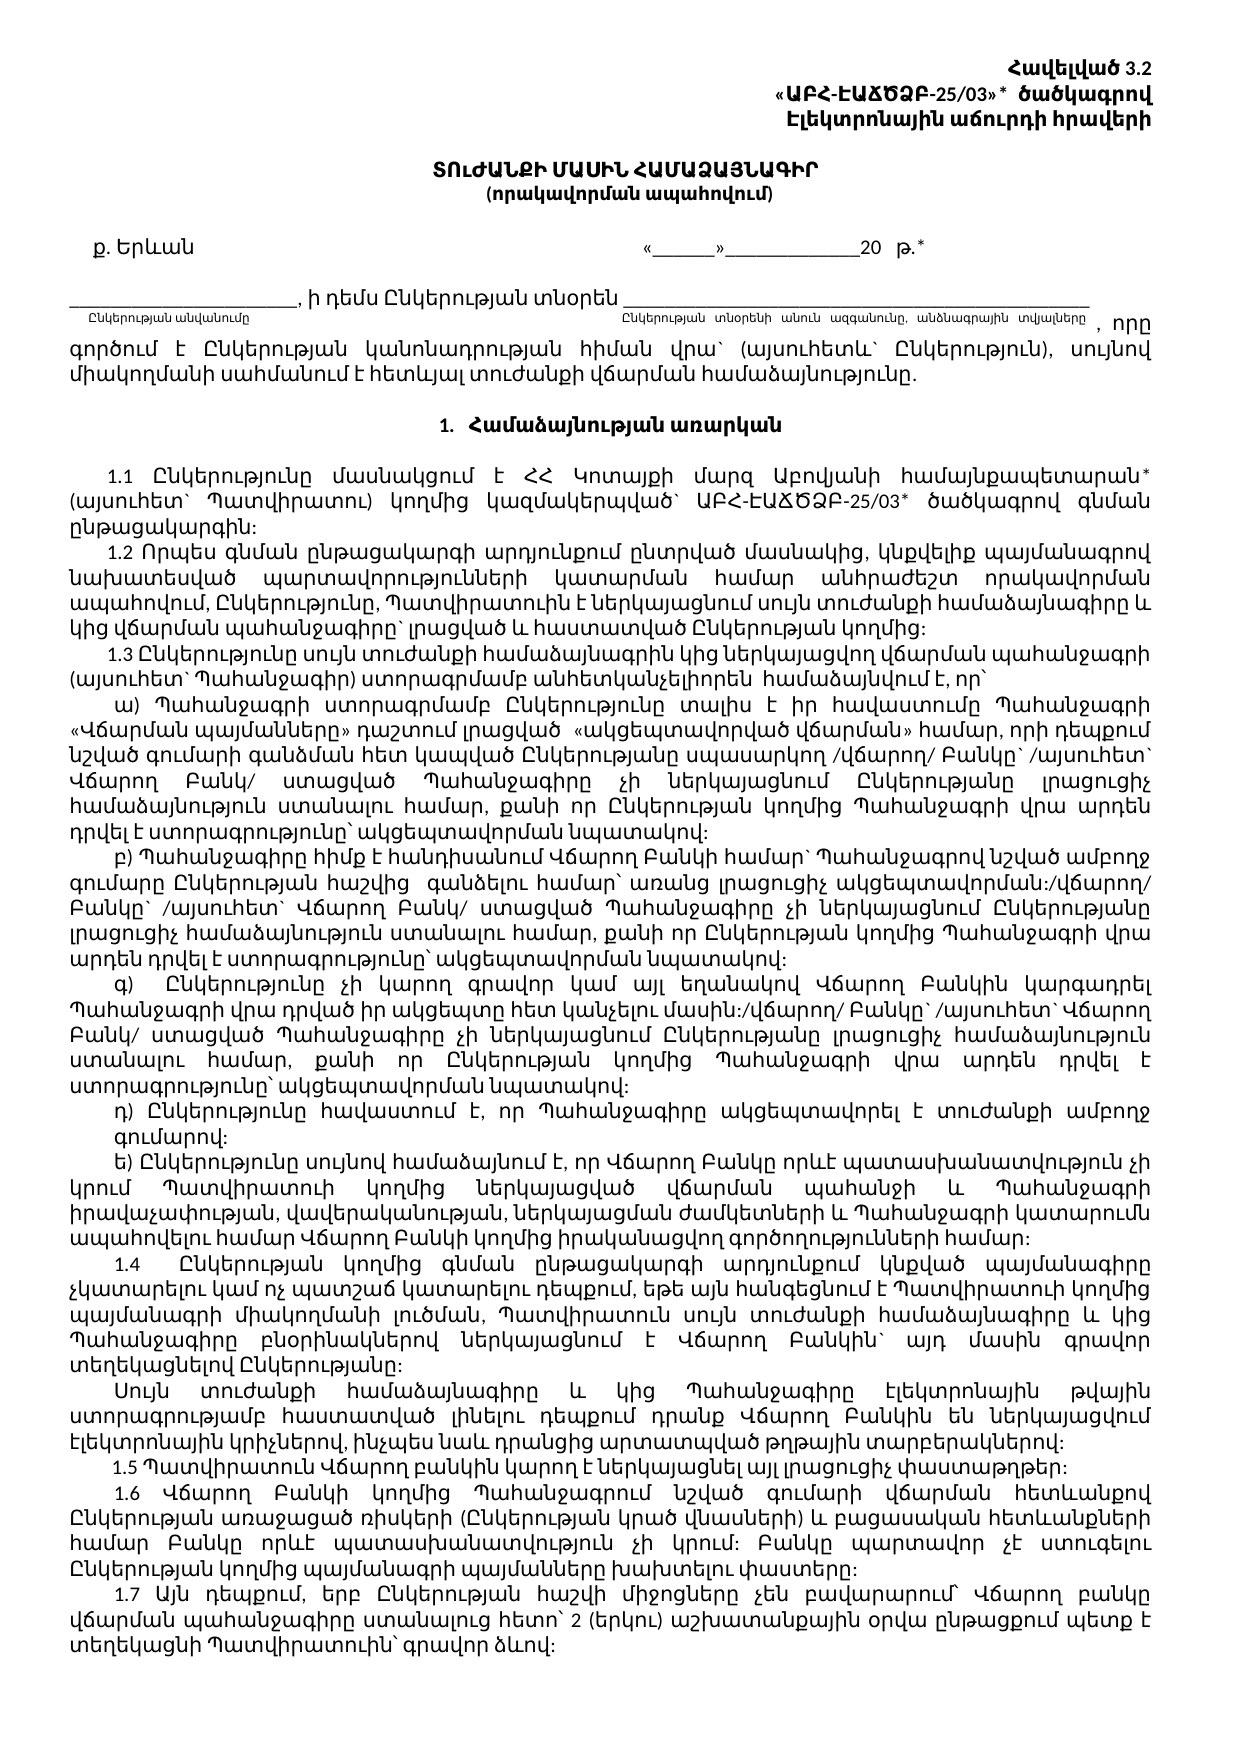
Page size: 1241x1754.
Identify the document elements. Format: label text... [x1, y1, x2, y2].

text գ) Ընկերությունը չի կարող գրավոր կամ այլ եղանակով Վճարող Բանկին կարգադրել Պահանջագրի վրա դրված իր ակցեպտը հետ կանչելու մասին:/վճարող/ Բանկը` /այսուհետ` Վճարող Բանկ/ ստացված Պահանջագիրը չի ներկայացնում Ընկերությանը լրացուցիչ համաձայնություն ստանալու համար, քանի որ Ընկերության կողմից Պահանջագրի վրա արդեն դրվել է ստորագրությունը՝ ակցեպտավորման նպատակով: [69, 971, 1152, 1098]
text ______________________, ի դեմս Ընկերության տնօրեն _____________________________________________ [69, 285, 1152, 311]
text բ) Պահանջագիրը հիմք է հանդիսանում Վճարող Բանկի համար` Պահանջագրով նշված ամբողջ գումարը Ընկերության հաշվից գանձելու համար՝ առանց լրացուցիչ ակցեպտավորման:/վճարող/ Բանկը` /այսուհետ` Վճարող Բանկ/ ստացված Պահանջագիրը չի ներկայացնում Ընկերությանը լրացուցիչ համաձայնություն ստանալու համար, քանի որ Ընկերության կողմից Պահանջագրի վրա արդեն դրվել է ստորագրությունը՝ ակցեպտավորման նպատակով: [69, 844, 1152, 971]
text 1. Համաձայնության առարկան [69, 412, 1152, 438]
text ՏՈւԺԱՆՔԻ ՄԱՍԻՆ ՀԱՄԱՁԱՅՆԱԳԻՐ [69, 157, 1152, 183]
text 1.4 Ընկերության կողմից գնման ընթացակարգի արդյունքում կնքված պայմանագիրը չկատարելու կամ ոչ պատշաճ կատարելու դեպքում, եթե այն հանգեցնում է Պատվիրատուի կողմից պայմանագրի միակողմանի լուծման, Պատվիրատուն սույն տուժանքի համաձայնագիրը և կից Պահանջագիրը բնօրինակներով ներկայացնում է Վճարող Բանկին` այդ մասին գրավոր տեղեկացնելով Ընկերությանը: [69, 1251, 1152, 1378]
text Էլեկտրոնային աճուրդի հրավերի [69, 106, 1152, 132]
text «ԱԲՀ-ԷԱՃԾՁԲ-25/03»* ծածկագրով [69, 81, 1152, 106]
text (որակավորման ապահովում) [69, 183, 1152, 206]
text 1.3 Ընկերությունը սույն տուժանքի համաձայնագրին կից ներկայացվող վճարման պահանջագրի (այսուհետ` Պահանջագիր) ստորագրմամբ անհետկանչելիորեն համաձայնվում է, որ՝ [69, 641, 1152, 692]
text ք. Երևան «______»_____________20 թ.* [69, 234, 1152, 260]
text 1.6 Վճարող Բանկի կողմից Պահանջագրում նշված գումարի վճարման հետևանքով Ընկերության առաջացած ռիսկերի (Ընկերության կրած վնասների) և բացասական հետևանքների համար Բանկը որևէ պատասխանատվություն չի կրում: Բանկը պարտավոր չէ ստուգելու Ընկերության կողմից պայմանագրի պայմանները խախտելու փաստերը: [69, 1480, 1152, 1581]
text ա) Պահանջագրի ստորագրմամբ Ընկերությունը տալիս է իր հավաստումը Պահանջագրի «Վճարման պայմանները» դաշտում լրացված «ակցեպտավորված վճարման» համար, որի դեպքում նշված գումարի գանձման հետ կապված Ընկերությանը սպասարկող /վճարող/ Բանկը` /այսուհետ` Վճարող Բանկ/ ստացված Պահանջագիրը չի ներկայացնում Ընկերությանը լրացուցիչ համաձայնություն ստանալու համար, քանի որ Ընկերության կողմից Պահանջագրի վրա արդեն դրվել է ստորագրությունը՝ ակցեպտավորման նպատակով: [69, 692, 1152, 844]
text Սույն տուժանքի համաձայնագիրը և կից Պահանջագիրը էլեկտրոնային թվային ստորագրությամբ հաստատված լինելու դեպքում դրանք Վճարող Բանկին են ներկայացվում էլեկտրոնային կրիչներով, ինչպես նաև դրանցից արտատպված թղթային տարբերակներով: [69, 1378, 1152, 1454]
text 1.5 Պատվիրատուն Վճարող բանկին կարող է ներկայացնել այլ լրացուցիչ փաստաթղթեր: [69, 1454, 1152, 1480]
text ե) Ընկերությունը սույնով համաձայնում է, որ Վճարող Բանկը որևէ պատասխանատվություն չի կրում Պատվիրատուի կողմից ներկայացված վճարման պահանջի և Պահանջագրի իրավաչափության, վավերականության, ներկայացման ժամկետների և Պահանջագրի կատարումն ապահովելու համար Վճարող Բանկի կողմից իրականացվող գործողությունների համար: [69, 1149, 1152, 1251]
text Ընկերության անվանումը Ընկերության տնօրենի անուն ազգանունը, անձնագրային տվյալները , որը գործում է Ընկերության կանոնադրության հիման վրա` (այսուհետև` Ընկերություն), սույնով միակողմանի սահմանում է հետևյալ տուժանքի վճարման համաձայնությունը. [69, 311, 1152, 387]
text Հավելված 3.2 [69, 56, 1152, 81]
text դ) Ընկերությունը հավաստում է, որ Պահանջագիրը ակցեպտավորել է տուժանքի ամբողջ գումարով: [113, 1098, 1152, 1149]
text 1.2 Որպես գնման ընթացակարգի արդյունքում ընտրված մասնակից, կնքվելիք պայմանագրով նախատեսված պարտավորությունների կատարման համար անհրաժեշտ որակավորման ապահովում, Ընկերությունը, Պատվիրատուին է ներկայացնում սույն տուժանքի համաձայնագիրը և կից վճարման պահանջագիրը` լրացված և հաստատված Ընկերության կողմից: [69, 539, 1152, 641]
text 1.1 Ընկերությունը մասնակցում է ՀՀ Կոտայքի մարզ Աբովյանի համայնքապետարան* (այսուհետ` Պատվիրատու) կողմից կազմակերպված` ԱԲՀ-ԷԱՃԾՁԲ-25/03* ծածկագրով գնման ընթացակարգին: [69, 463, 1152, 539]
text 1.7 Այն դեպքում, երբ Ընկերության հաշվի միջոցները չեն բավարարում՝ Վճարող բանկը վճարման պահանջագիրը ստանալուց հետո՝ 2 (երկու) աշխատանքային օրվա ընթացքում պետք է տեղեկացնի Պատվիրատուին՝ գրավոր ձևով: [69, 1581, 1152, 1658]
